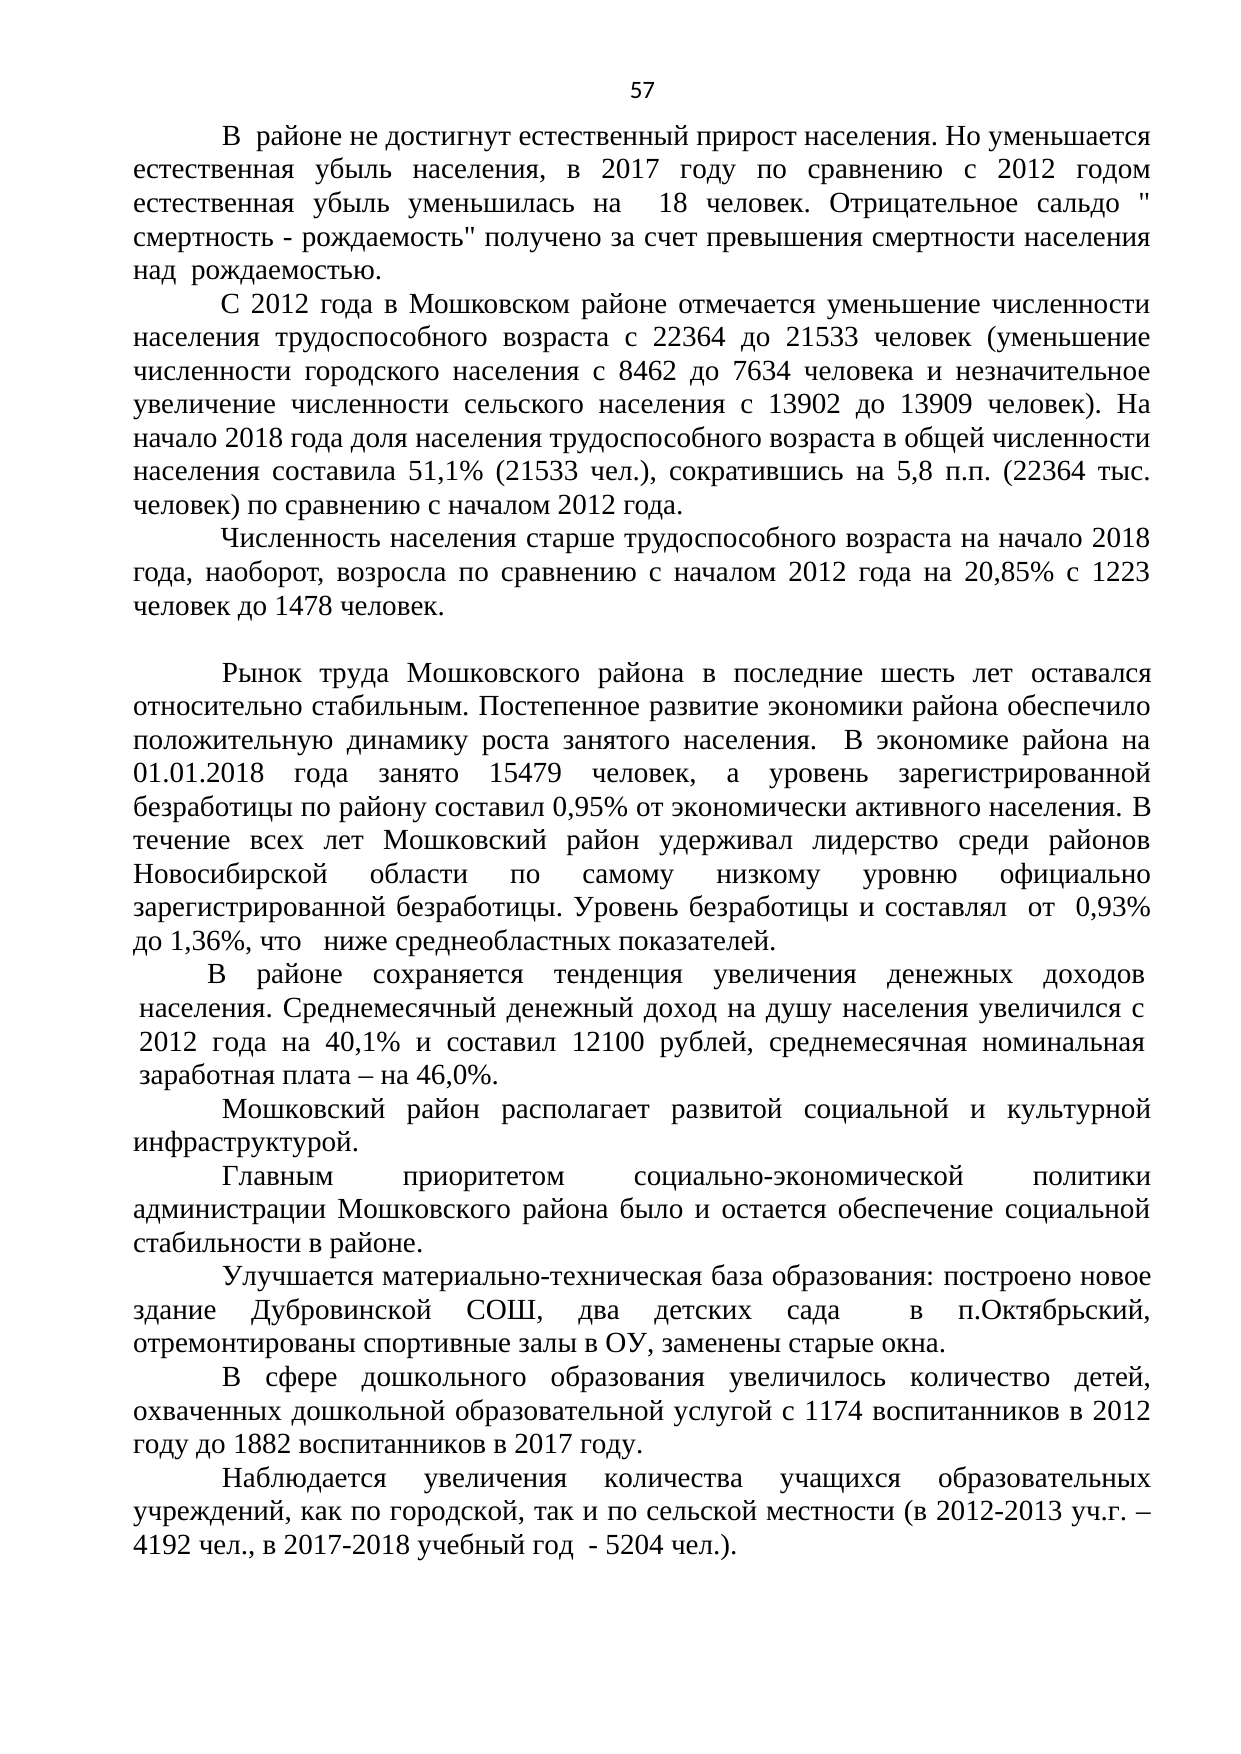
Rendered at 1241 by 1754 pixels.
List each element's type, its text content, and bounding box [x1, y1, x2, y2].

text Наблюдается увеличения количества учащихся образовательных учреждений, как по городской, так и по сельской местности (в 2012-2013 уч.г. – 4192 чел., в 2017-2018 учебный год - 5204 чел.). [133, 1460, 1152, 1560]
text Численность населения старше трудоспособного возраста на начало 2018 года, наоборот, возросла по сравнению с началом 2012 года на 20,85% с 1223 человек до 1478 человек. [133, 521, 1152, 621]
text Улучшается материально-техническая база образования: построено новое здание Дубровинской СОШ, два детских сада в п.Октябрьский, отремонтированы спортивные залы в ОУ, заменены старые окна. [133, 1258, 1152, 1359]
text В районе сохраняется тенденция увеличения денежных доходов населения. Среднемесячный денежный доход на душу населения увеличился с 2012 года на 40,1% и составил 12100 рублей, среднемесячная номинальная заработная плата – на 46,0%. [139, 957, 1146, 1091]
text С 2012 года в Мошковском районе отмечается уменьшение численности населения трудоспособного возраста с 22364 до 21533 человек (уменьшение численности городского населения с 8462 до 7634 человека и незначительное увеличение численности сельского населения с 13902 до 13909 человек). На начало 2018 года доля населения трудоспособного возраста в общей численности населения составила 51,1% (21533 чел.), сократившись на 5,8 п.п. (22364 тыс. человек) по сравнению с началом 2012 года. [133, 286, 1152, 521]
text В сфере дошкольного образования увеличилось количество детей, охваченных дошкольной образовательной услугой с 1174 воспитанников в 2012 году до 1882 воспитанников в 2017 году. [133, 1359, 1152, 1460]
text Главным приоритетом социально-экономической политики администрации Мошковского района было и остается обеспечение социальной стабильности в районе. [133, 1158, 1152, 1258]
text В районе не достигнут естественный прирост населения. Но уменьшается естественная убыль населения, в 2017 году по сравнению с 2012 годом естественная убыль уменьшилась на 18 человек. Отрицательное сальдо " смертность - рождаемость" получено за счет превышения смертности населения над рождаемостью. [133, 118, 1152, 286]
text Мошковский район располагает развитой социальной и культурной инфраструктурой. [133, 1091, 1152, 1158]
text Рынок труда Мошковского района в последние шесть лет оставался относительно стабильным. Постепенное развитие экономики района обеспечило положительную динамику роста занятого населения. В экономике района на 01.01.2018 года занято 15479 человек, а уровень зарегистрированной безработицы по району составил 0,95% от экономически активного населения. В течение всех лет Мошковский район удерживал лидерство среди районов Новосибирской области по самому низкому уровню официально зарегистрированной безработицы. Уровень безработицы и составлял от 0,93% до 1,36%, что ниже среднеобластных показателей. [133, 655, 1152, 957]
